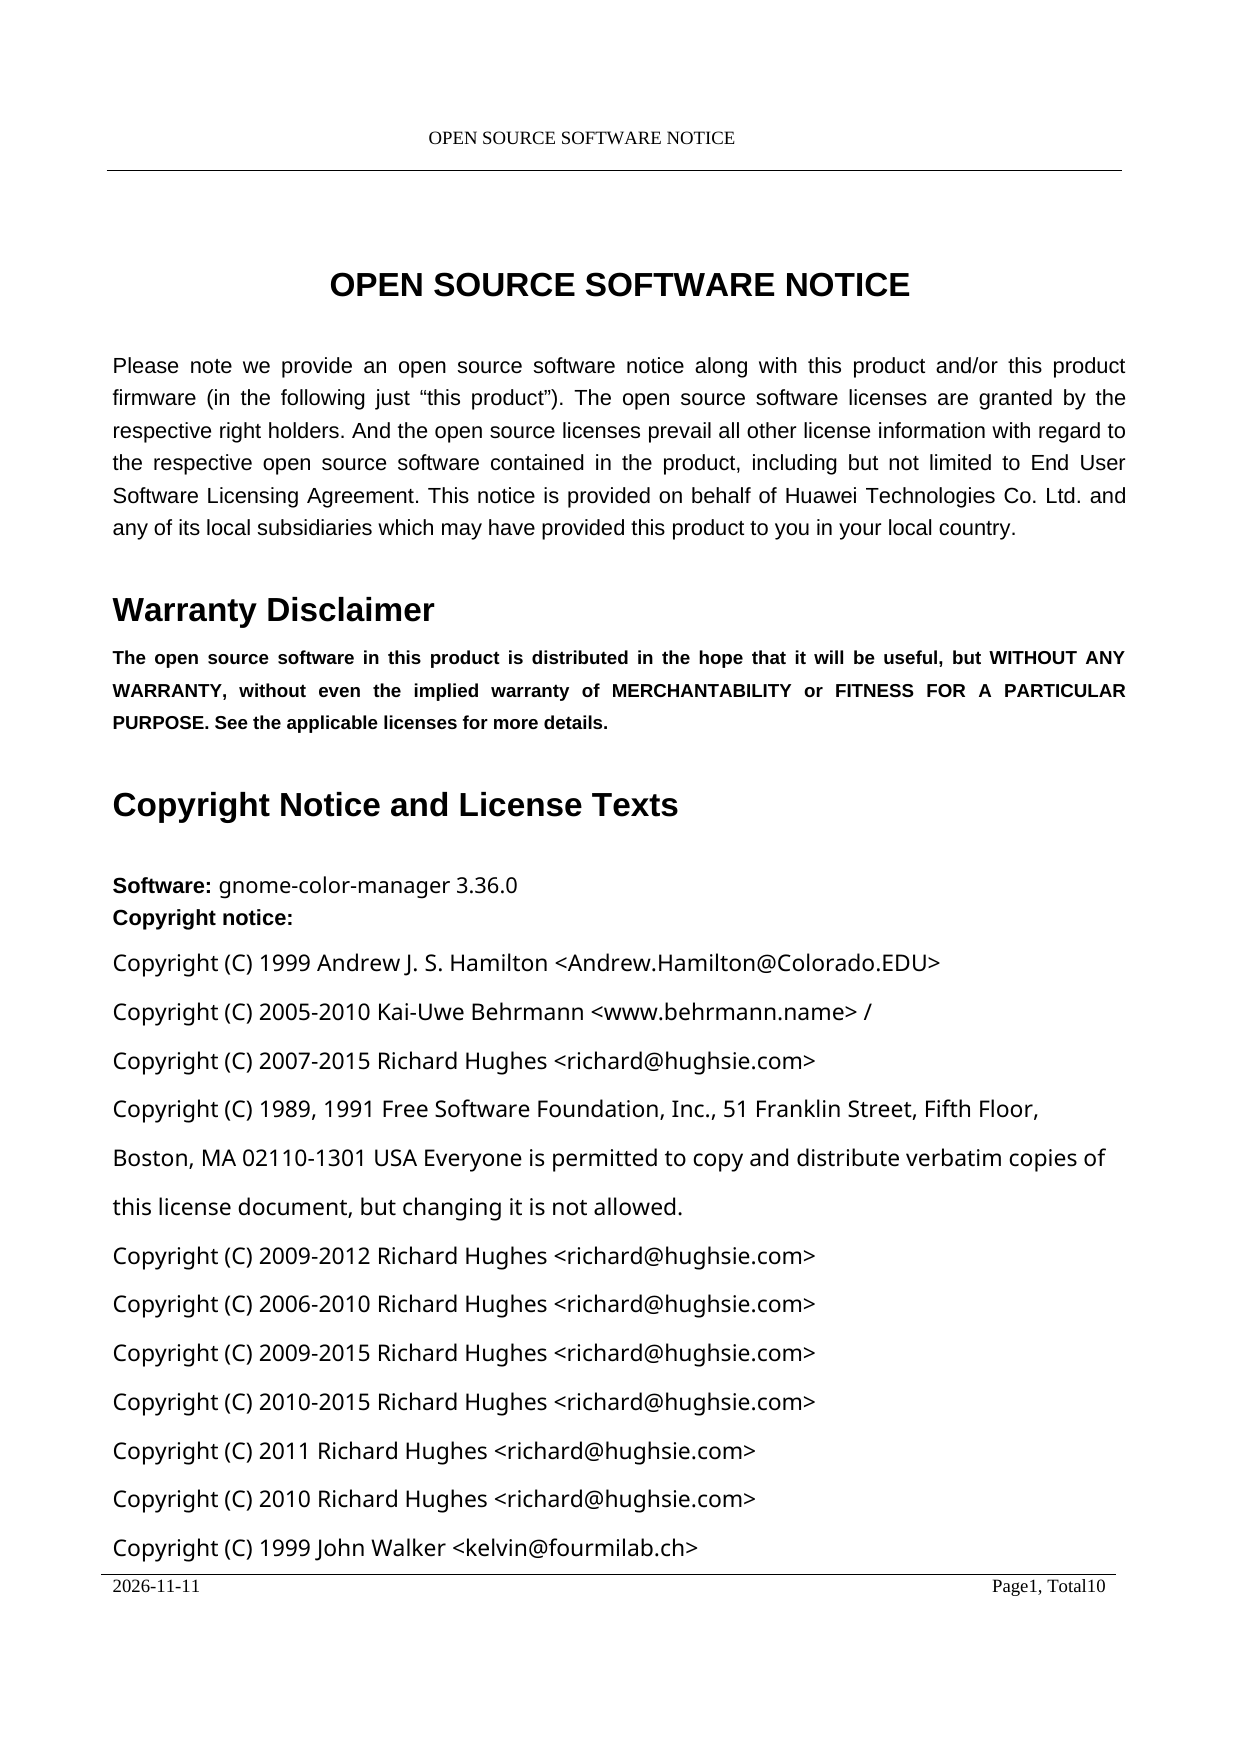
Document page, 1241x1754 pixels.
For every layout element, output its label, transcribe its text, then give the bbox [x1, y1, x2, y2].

text Please note we provide an open source software notice along with this product and/or this product firmware (in the following just “this product”). The open source software licenses are granted by the respective right holders. And the open source licenses prevail all other license information with regard to the respective open source software contained in the product, including but not limited to End User Software Licensing Agreement. This notice is provided on behalf of Huawei Technologies Co. Ltd. and any of its local subsidiaries which may have provided this product to you in your local country. [112, 349, 1128, 544]
text Copyright notice: [112, 901, 1128, 934]
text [112, 947, 1128, 1564]
text Software: gnome-color-manager 3.36.0 [112, 869, 1128, 901]
text Warranty Disclaimer [112, 576, 1128, 641]
text The open source software in this product is distributed in the hope that it will be useful, but WITHOUT ANY WARRANTY, without even the implied warranty of MERCHANTABILITY or FITNESS FOR A PARTICULAR PURPOSE. See the applicable licenses for more details. [112, 641, 1128, 739]
text Copyright Notice and License Texts [112, 771, 1128, 836]
text OPEN SOURCE SOFTWARE NOTICE [112, 251, 1128, 316]
